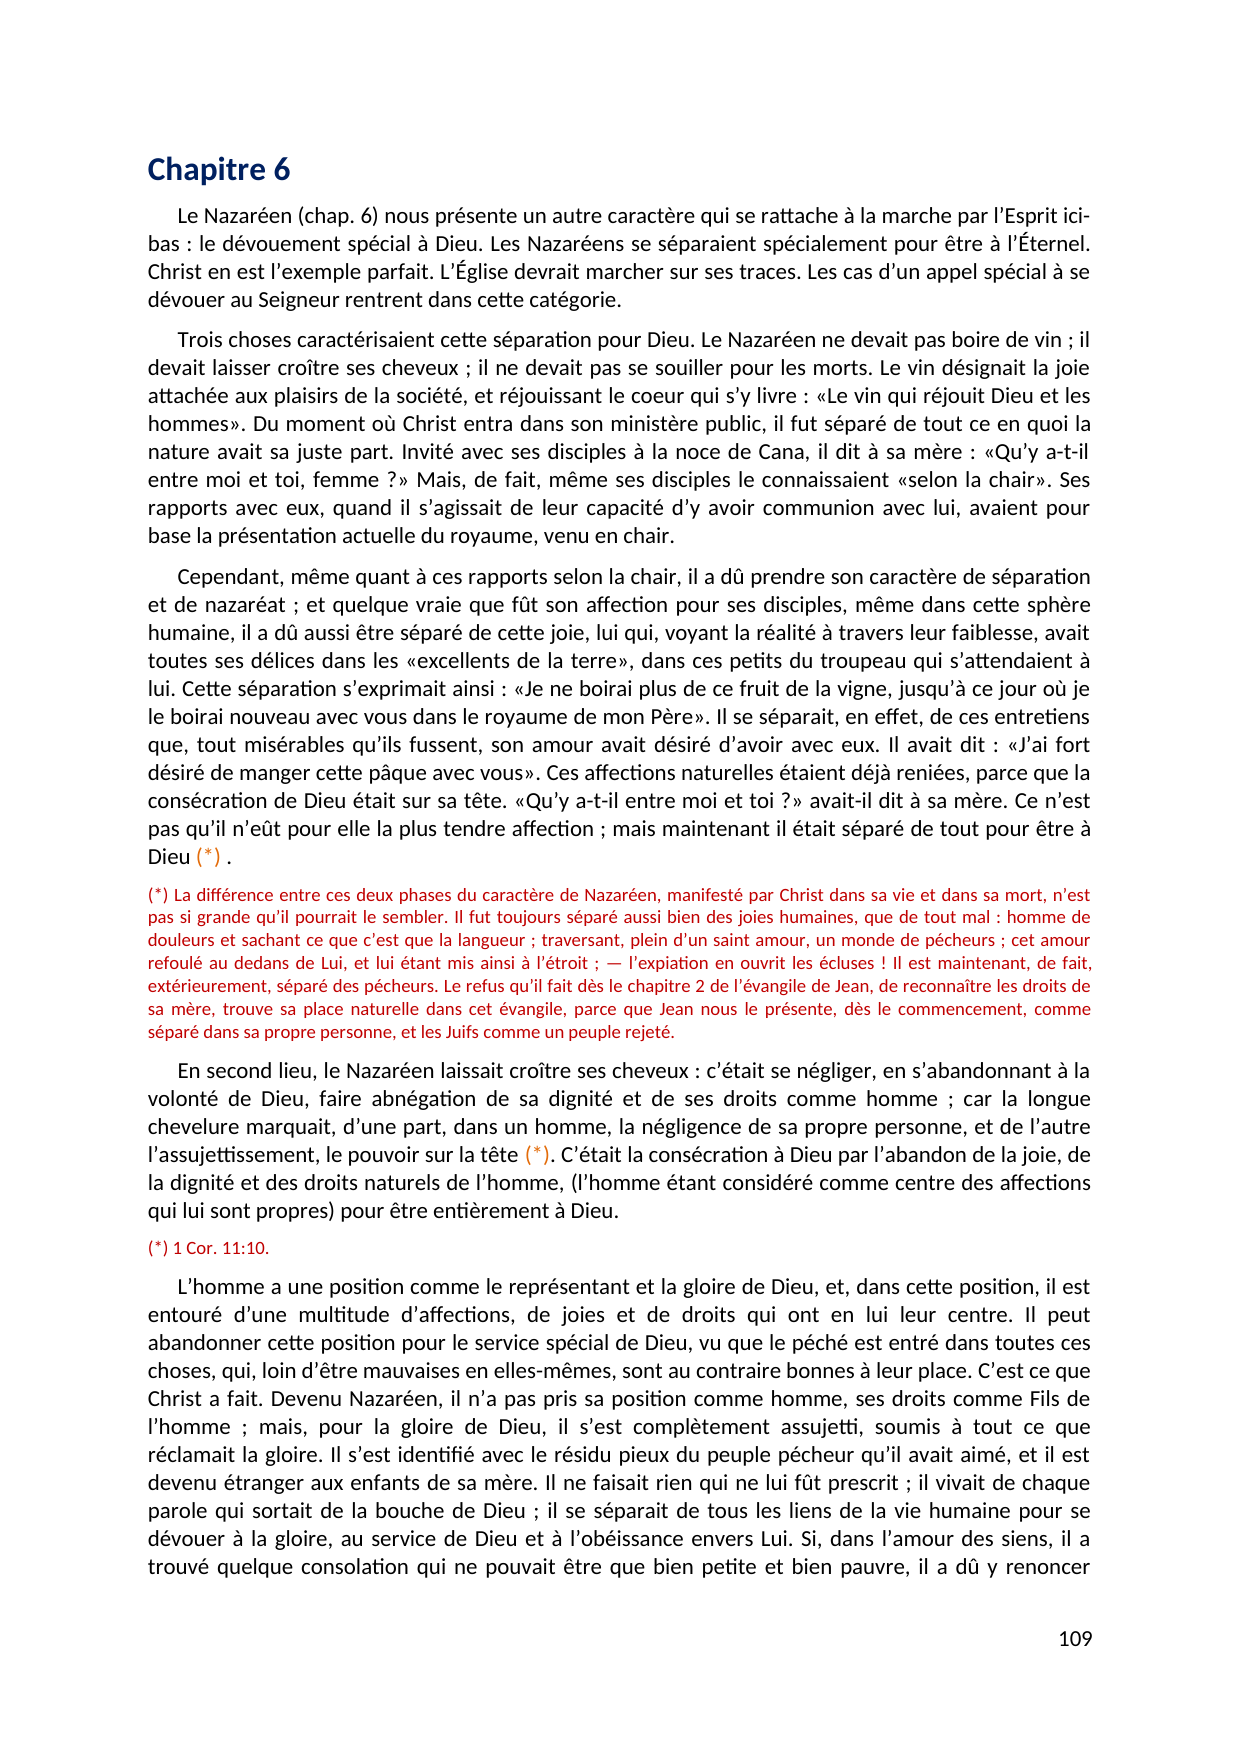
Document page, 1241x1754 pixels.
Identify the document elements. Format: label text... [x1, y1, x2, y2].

text Trois choses caractérisaient cette séparation pour Dieu. Le Nazaréen ne devait pas boire de vin ; il devait laisser croître ses cheveux ; il ne devait pas se souiller pour les morts. Le vin désignait la joie attachée aux plaisirs de la société, et réjouissant le coeur qui s’y livre : «Le vin qui réjouit Dieu et les hommes». Du moment où Christ entra dans son ministère public, il fut séparé de tout ce en quoi la nature avait sa juste part. Invité avec ses disciples à la noce de Cana, il dit à sa mère : «Qu’y a-t-il entre moi et toi, femme ?» Mais, de fait, même ses disciples le connaissaient «selon la chair». Ses rapports avec eux, quand il s’agissait de leur capacité d’y avoir communion avec lui, avaient pour base la présentation actuelle du royaume, venu en chair. [148, 325, 1093, 549]
text Le Nazaréen (chap. 6) nous présente un autre caractère qui se rattache à la marche par l’Esprit ici-bas : le dévouement spécial à Dieu. Les Nazaréens se séparaient spécialement pour être à l’Éternel. Christ en est l’exemple parfait. L’Église devrait marcher sur ses traces. Les cas d’un appel spécial à se dévouer au Seigneur rentrent dans cette catégorie. [148, 201, 1093, 313]
subtitle Chapitre 6 [148, 148, 1093, 188]
text Cependant, même quant à ces rapports selon la chair, il a dû prendre son caractère de séparation et de nazaréat ; et quelque vraie que fût son affection pour ses disciples, même dans cette sphère humaine, il a dû aussi être séparé de cette joie, lui qui, voyant la réalité à travers leur faiblesse, avait toutes ses délices dans les «excellents de la terre», dans ces petits du troupeau qui s’attendaient à lui. Cette séparation s’exprimait ainsi : «Je ne boirai plus de ce fruit de la vigne, jusqu’à ce jour où je le boirai nouveau avec vous dans le royaume de mon Père». Il se séparait, en effet, de ces entretiens que, tout misérables qu’ils fussent, son amour avait désiré d’avoir avec eux. Il avait dit : «J’ai fort désiré de manger cette pâque avec vous». Ces affections naturelles étaient déjà reniées, parce que la consécration de Dieu était sur sa tête. «Qu’y a-t-il entre moi et toi ?» avait-il dit à sa mère. Ce n’est pas qu’il n’eût pour elle la plus tendre affection ; mais maintenant il était séparé de tout pour être à Dieu (*) . [148, 562, 1093, 870]
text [148, 1272, 1093, 1580]
text (*) La différence entre ces deux phases du caractère de Nazaréen, manifesté par Christ dans sa vie et dans sa mort, n’est pas si grande qu’il pourrait le sembler. Il fut toujours séparé aussi bien des joies humaines, que de tout mal : homme de douleurs et sachant ce que c’est que la langueur ; traversant, plein d’un saint amour, un monde de pécheurs ; cet amour refoulé au dedans de Lui, et lui étant mis ainsi à l’étroit ; — l’expiation en ouvrit les écluses ! Il est maintenant, de fait, extérieurement, séparé des pécheurs. Le refus qu’il fait dès le chapitre 2 de l’évangile de Jean, de reconnaître les droits de sa mère, trouve sa place naturelle dans cet évangile, parce que Jean nous le présente, dès le commencement, comme séparé dans sa propre personne, et les Juifs comme un peuple rejeté. [148, 883, 1093, 1043]
text (*) 1 Cor. 11:10. [148, 1236, 1093, 1259]
text En second lieu, le Nazaréen laissait croître ses cheveux : c’était se négliger, en s’abandonnant à la volonté de Dieu, faire abnégation de sa dignité et de ses droits comme homme ; car la longue chevelure marquait, d’une part, dans un homme, la négligence de sa propre personne, et de l’autre l’assujettissement, le pouvoir sur la tête (*). C’était la consécration à Dieu par l’abandon de la joie, de la dignité et des droits naturels de l’homme, (l’homme étant considéré comme centre des affections qui lui sont propres) pour être entièrement à Dieu. [148, 1056, 1093, 1224]
